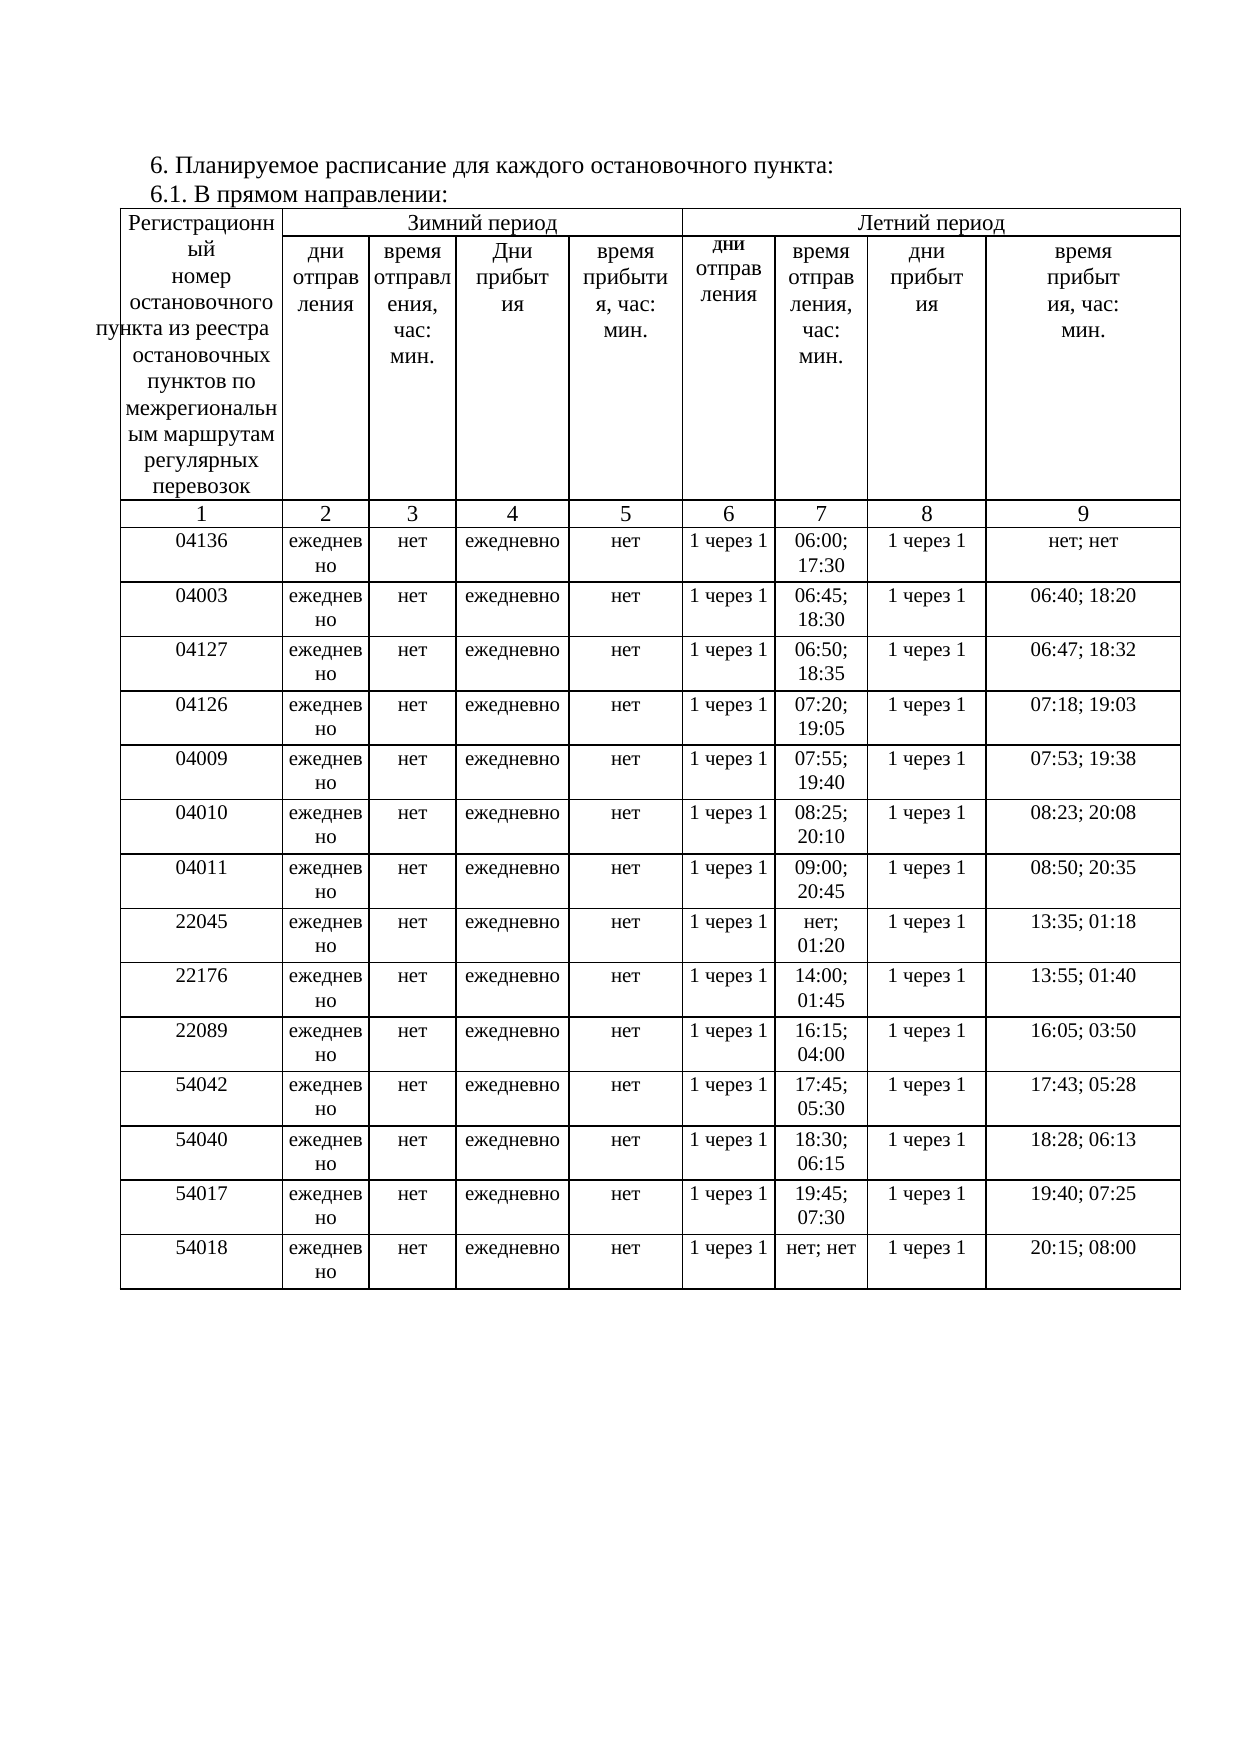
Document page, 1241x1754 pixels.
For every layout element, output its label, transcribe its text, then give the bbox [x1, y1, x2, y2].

table_cell нет [370, 1127, 455, 1179]
table_cell ежедневно [457, 528, 568, 581]
table_cell ежедневно [283, 909, 368, 962]
text 6. Планируемое расписание для каждого остановочного пункта: [150, 150, 1090, 179]
table_cell 1 [121, 501, 282, 527]
table_cell 1 через 1 [683, 800, 774, 853]
table_cell 1 через 1 [868, 583, 985, 636]
table_cell 04009 [121, 746, 282, 799]
table_cell нет [370, 1072, 455, 1125]
text 6.1. В прямом направлении: [150, 179, 1090, 207]
table_cell ежедневно [283, 1072, 368, 1125]
table_cell 04010 [121, 800, 282, 853]
table_cell 06:00; 17:30 [776, 528, 867, 581]
table_cell ежедневно [283, 855, 368, 907]
table_cell нет [370, 1181, 455, 1234]
table_cell 54042 [121, 1072, 282, 1125]
table_cell 07:18; 19:03 [987, 692, 1180, 744]
table_cell 1 через 1 [868, 1181, 985, 1234]
table_cell 1 через 1 [683, 963, 774, 1016]
table_cell 19:45; 07:30 [776, 1181, 867, 1234]
table_cell нет [370, 637, 455, 690]
table_cell 04136 [121, 528, 282, 581]
table_cell 54040 [121, 1127, 282, 1179]
table_cell 9 [987, 501, 1180, 527]
table_cell 1 через 1 [683, 528, 774, 581]
table_cell 1 через 1 [683, 1235, 774, 1288]
table_cell нет; нет [987, 528, 1180, 581]
table_cell ежедневно [457, 800, 568, 853]
table_header Регистрационный номер остановочного пункта из реестра остановочных пунктов по межрегиональным маршрутам регулярных перевозок [121, 209, 282, 499]
table_cell 1 через 1 [868, 1235, 985, 1288]
table_cell нет [570, 637, 682, 690]
table_cell ежедневно [457, 855, 568, 907]
table_cell ежедневно [283, 692, 368, 744]
table_cell 1 через 1 [683, 746, 774, 799]
table_cell 1 через 1 [868, 1072, 985, 1125]
table_cell 54018 [121, 1235, 282, 1288]
table_cell ежедневно [283, 746, 368, 799]
table_cell 1 через 1 [868, 855, 985, 907]
table_cell 6 [683, 501, 774, 527]
table_cell ежедневно [283, 963, 368, 1016]
table_cell 1 через 1 [683, 1072, 774, 1125]
table_cell 1 через 1 [683, 1127, 774, 1179]
table_cell 1 через 1 [683, 583, 774, 636]
table_cell нет; 01:20 [776, 909, 867, 962]
table_cell нет [370, 746, 455, 799]
table_cell нет [570, 855, 682, 907]
table_cell 04126 [121, 692, 282, 744]
table_cell 4 [457, 501, 568, 527]
table_cell 16:05; 03:50 [987, 1018, 1180, 1071]
table_cell нет [570, 1072, 682, 1125]
table_cell ежедневно [283, 1018, 368, 1071]
table_cell нет [370, 909, 455, 962]
table_cell 18:30; 06:15 [776, 1127, 867, 1179]
table_cell ежедневно [457, 1181, 568, 1234]
table_cell 07:55; 19:40 [776, 746, 867, 799]
table_cell 1 через 1 [683, 1181, 774, 1234]
table_cell ежедневно [283, 1181, 368, 1234]
table_cell ежедневно [457, 692, 568, 744]
table_cell 17:43; 05:28 [987, 1072, 1180, 1125]
table_cell 19:40; 07:25 [987, 1181, 1180, 1234]
table_cell 1 через 1 [868, 692, 985, 744]
table_cell нет [370, 1235, 455, 1288]
table_cell ежедневно [457, 963, 568, 1016]
table_cell 20:15; 08:00 [987, 1235, 1180, 1288]
table_cell 1 через 1 [683, 692, 774, 744]
table_cell 1 через 1 [683, 855, 774, 907]
table_cell 22089 [121, 1018, 282, 1071]
table_cell нет [570, 583, 682, 636]
table_cell нет; нет [776, 1235, 867, 1288]
table_cell 1 через 1 [868, 746, 985, 799]
table_cell 07:53; 19:38 [987, 746, 1180, 799]
table_cell 16:15; 04:00 [776, 1018, 867, 1071]
table_cell 18:28; 06:13 [987, 1127, 1180, 1179]
table_cell дни отправ ления [283, 237, 368, 499]
table_cell 06:47; 18:32 [987, 637, 1180, 690]
table_cell ежедневно [457, 637, 568, 690]
table_cell нет [570, 692, 682, 744]
table_cell 13:35; 01:18 [987, 909, 1180, 962]
table_cell 2 [283, 501, 368, 527]
table_cell ДНИ отправ ления [683, 237, 774, 499]
table_cell 06:40; 18:20 [987, 583, 1180, 636]
table_cell ежедневно [457, 1235, 568, 1288]
table_cell 1 через 1 [683, 637, 774, 690]
table_cell нет [370, 800, 455, 853]
table_cell 22045 [121, 909, 282, 962]
table_cell 07:20; 19:05 [776, 692, 867, 744]
table_cell 22176 [121, 963, 282, 1016]
table_cell нет [570, 1127, 682, 1179]
table_cell ежедневно [457, 746, 568, 799]
table_cell ежедневно [283, 800, 368, 853]
table_cell время прибыт ия, час: мин. [987, 237, 1180, 499]
table_cell 04003 [121, 583, 282, 636]
table_cell 08:50; 20:35 [987, 855, 1180, 907]
table_cell 1 через 1 [868, 909, 985, 962]
table_cell нет [370, 692, 455, 744]
table_cell нет [370, 963, 455, 1016]
table_cell 1 через 1 [868, 800, 985, 853]
table_header Летний период [683, 209, 1180, 235]
table_cell 1 через 1 [868, 528, 985, 581]
table_cell 1 через 1 [868, 1127, 985, 1179]
table_cell нет [370, 1018, 455, 1071]
table_cell 04011 [121, 855, 282, 907]
table_cell ежедневно [283, 1235, 368, 1288]
table_cell ежедневно [283, 1127, 368, 1179]
table_cell 5 [570, 501, 682, 527]
table_header Зимний период [283, 209, 682, 235]
table_cell 8 [868, 501, 985, 527]
table_cell Дни прибыт ия [457, 237, 568, 499]
table_cell нет [570, 800, 682, 853]
table_cell время отправ ления, час: мин. [776, 237, 867, 499]
table_cell 1 через 1 [868, 1018, 985, 1071]
table_cell нет [570, 746, 682, 799]
table_cell нет [570, 909, 682, 962]
table_cell 08:25; 20:10 [776, 800, 867, 853]
table_cell 17:45; 05:30 [776, 1072, 867, 1125]
table_cell 06:50; 18:35 [776, 637, 867, 690]
table_cell 09:00; 20:45 [776, 855, 867, 907]
table_cell ежедневно [457, 1127, 568, 1179]
table_cell 06:45; 18:30 [776, 583, 867, 636]
table_cell 14:00; 01:45 [776, 963, 867, 1016]
table_cell дни прибыт ия [868, 237, 985, 499]
table_cell 1 через 1 [868, 637, 985, 690]
table_cell 1 через 1 [683, 1018, 774, 1071]
table_cell 3 [370, 501, 455, 527]
table_cell нет [570, 1235, 682, 1288]
table_cell 04127 [121, 637, 282, 690]
table_cell 1 через 1 [683, 909, 774, 962]
table_cell ежедневно [283, 637, 368, 690]
table_cell нет [570, 528, 682, 581]
table_cell 7 [776, 501, 867, 527]
table_cell 1 через 1 [868, 963, 985, 1016]
table_cell нет [570, 1181, 682, 1234]
table_cell ежедневно [457, 1072, 568, 1125]
table_cell ежедневно [457, 909, 568, 962]
table_cell 08:23; 20:08 [987, 800, 1180, 853]
table_cell ежедневно [457, 583, 568, 636]
table_cell нет [570, 963, 682, 1016]
table_cell 54017 [121, 1181, 282, 1234]
table_cell ежедневно [457, 1018, 568, 1071]
table_cell время отправл ения, час: мин. [370, 237, 455, 499]
table_cell ежедневно [283, 528, 368, 581]
table_cell нет [370, 855, 455, 907]
table_cell ежедневно [283, 583, 368, 636]
table_cell нет [370, 528, 455, 581]
table_cell нет [570, 1018, 682, 1071]
table_cell время прибыти я, час: мин. [570, 237, 682, 499]
table_cell нет [370, 583, 455, 636]
table_cell 13:55; 01:40 [987, 963, 1180, 1016]
